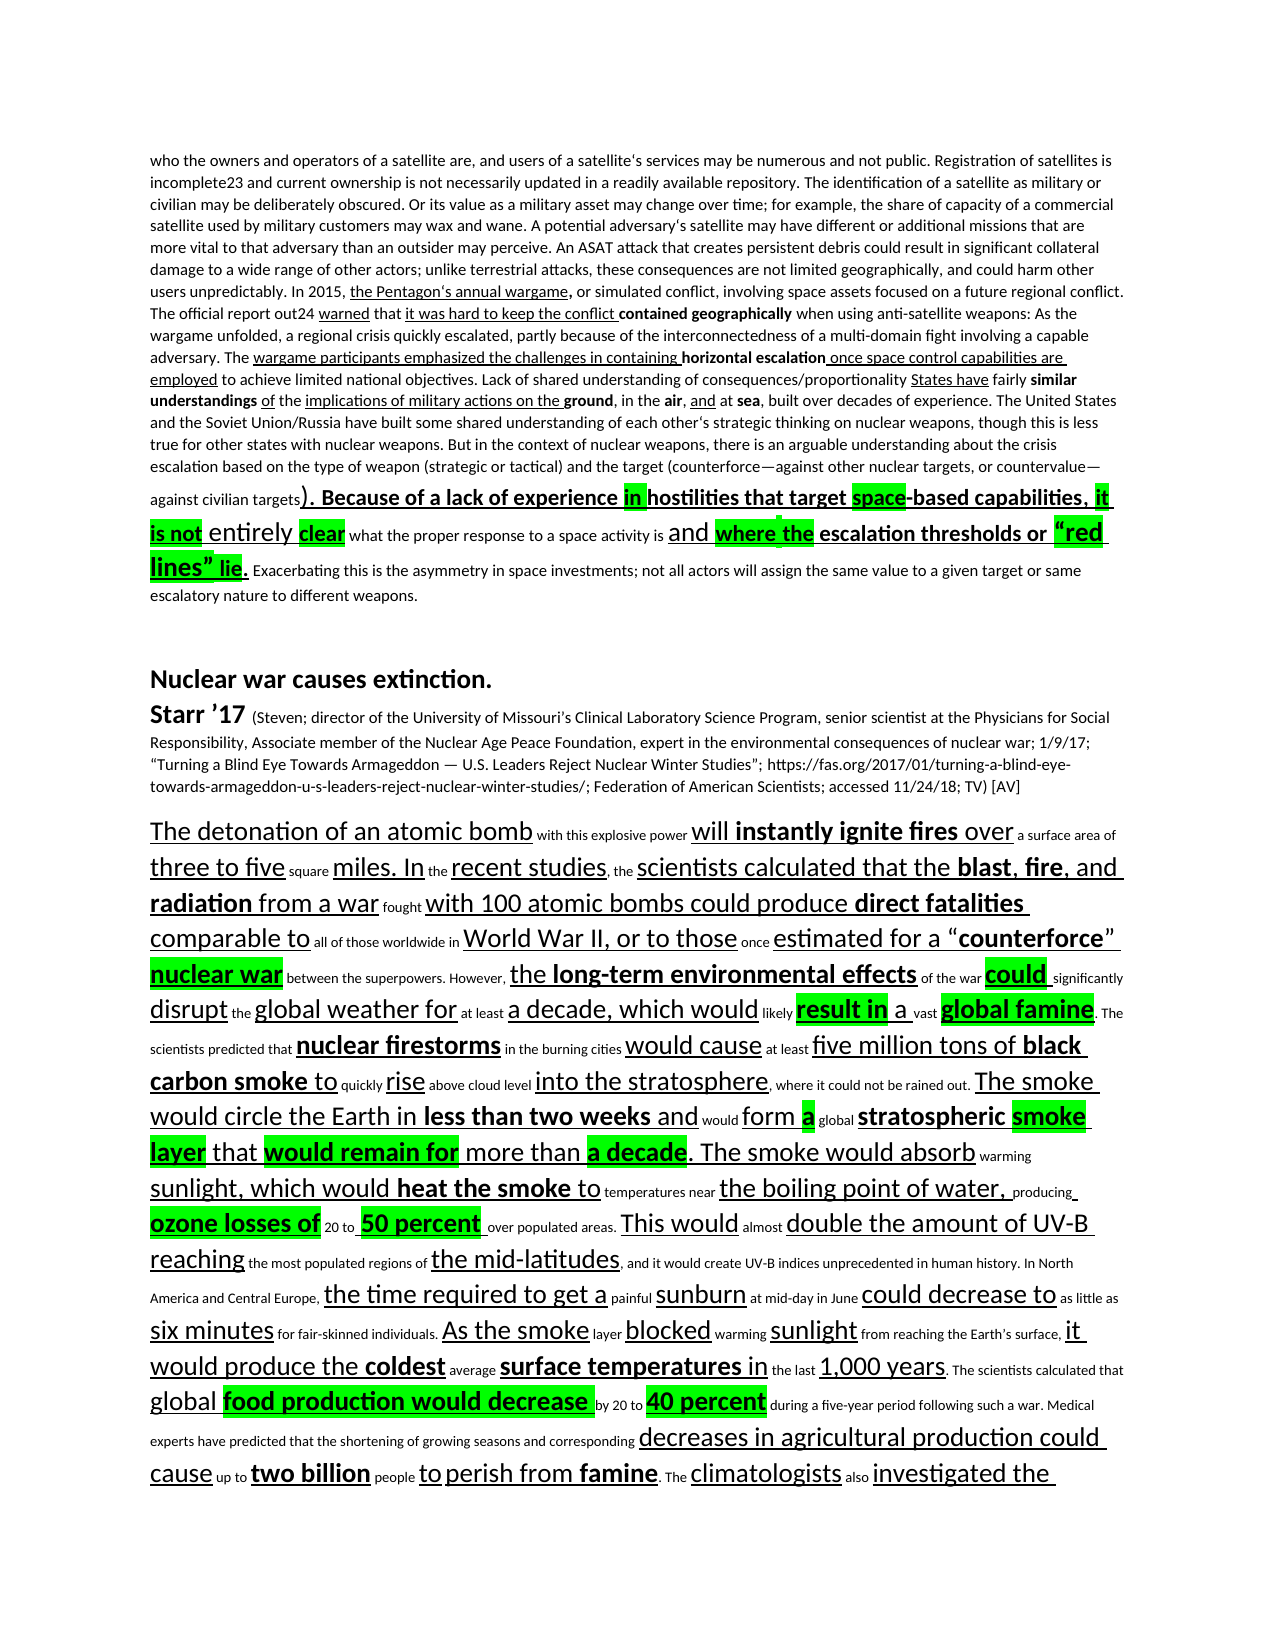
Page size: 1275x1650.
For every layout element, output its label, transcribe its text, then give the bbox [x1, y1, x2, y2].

subtitle Nuclear war causes extinction. [150, 662, 1125, 695]
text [150, 814, 1125, 1489]
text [150, 150, 1125, 605]
text Starr ’17 (Steven; director of the University of Missouri’s Clinical Laboratory Science Program, senior scientist at the Physicians for Social Responsibility, Associate member of the Nuclear Age Peace Foundation, expert in the environmental consequences of nuclear war; 1/9/17; “Turning a Blind Eye Towards Armageddon — U.S. Leaders Reject Nuclear Winter Studies”; https://fas.org/2017/01/turning-a-blind-eye-towards-armageddon-u-s-leaders-reject-nuclear-winter-studies/; Federation of American Scientists; accessed 11/24/18; TV) [AV] [150, 698, 1125, 796]
